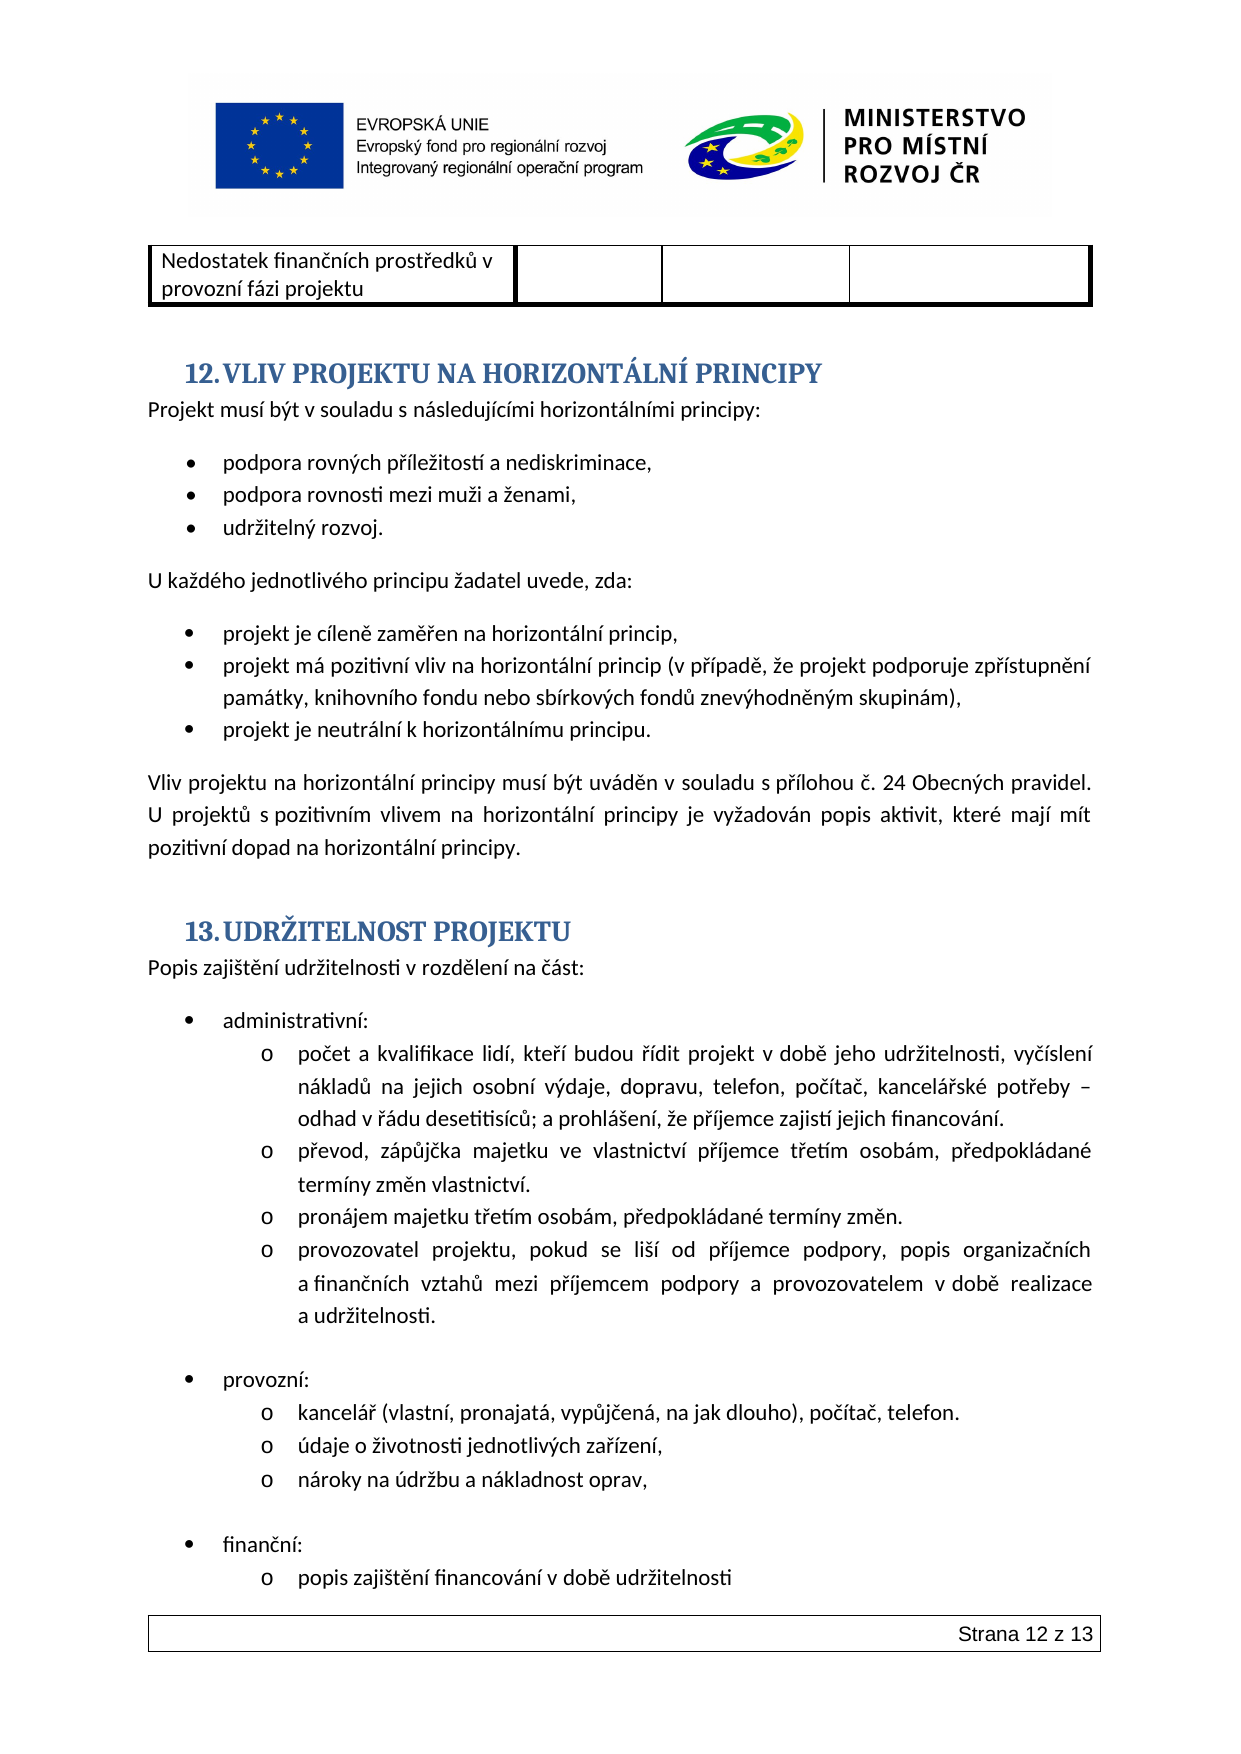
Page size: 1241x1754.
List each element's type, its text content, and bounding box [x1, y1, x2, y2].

list provozovatel projektu, pokud se liší od příjemce podpory, popis organizačních a finančních vztahů mezi příjemcem podpory a provozovatelem v době realizace a udržitelnosti. [260, 1236, 1093, 1329]
list administrativní: [185, 1007, 1093, 1034]
list kancelář (vlastní, pronajatá, vypůjčená, na jak dlouho), počítač, telefon. [260, 1398, 1093, 1427]
list pronájem majetku třetím osobám, předpokládané termíny změn. [260, 1202, 1093, 1231]
list udržitelný rozvoj. [185, 513, 1093, 541]
list nároky na údržbu a nákladnost oprav, [260, 1465, 1093, 1494]
table_cell [663, 246, 849, 302]
table_cell [850, 246, 1088, 302]
text U každého jednotlivého principu žadatel uvede, zda: [148, 566, 1093, 594]
list údaje o životnosti jednotlivých zařízení, [260, 1431, 1093, 1460]
text Projekt musí být v souladu s následujícími horizontálními principy: [148, 395, 1093, 423]
picture [187, 73, 1053, 217]
subtitle udržitelnost projektu [185, 915, 1093, 948]
list popis zajištění financování v době udržitelnosti [260, 1563, 1093, 1592]
table_cell [518, 246, 661, 302]
list převod, zápůjčka majetku ve vlastnictví příjemce třetím osobám, předpokládané termíny změn vlastnictví. [260, 1136, 1093, 1198]
list počet a kvalifikace lidí, kteří budou řídit projekt v době jeho udržitelnosti, vyčíslení nákladů na jejich osobní výdaje, dopravu, telefon, počítač, kancelářské potřeby – odhad v řádu desetitisíců; a prohlášení, že příjemce zajistí jejich financování. [260, 1039, 1093, 1132]
list finanční: [185, 1530, 1093, 1558]
text Vliv projektu na horizontální principy musí být uváděn v souladu s přílohou č. 24 Obecných pravidel. U projektů s pozitivním vlivem na horizontální principy je vyžadován popis aktivit, které mají mít pozitivní dopad na horizontální principy. [148, 768, 1093, 861]
text Popis zajištění udržitelnosti v rozdělení na část: [148, 953, 1093, 982]
list provozní: [185, 1365, 1093, 1393]
list projekt je neutrální k horizontálnímu principu. [185, 715, 1093, 743]
list projekt má pozitivní vliv na horizontální princip (v případě, že projekt podporuje zpřístupnění památky, knihovního fondu nebo sbírkových fondů znevýhodněným skupinám), [185, 651, 1093, 711]
subtitle Vliv projektu na horizontální principy [185, 357, 1093, 390]
list projekt je cíleně zaměřen na horizontální princip, [185, 619, 1093, 647]
list podpora rovných příležitostí a nediskriminace, [185, 448, 1093, 476]
list podpora rovnosti mezi muži a ženami, [185, 481, 1093, 509]
table_cell Nedostatek finančních prostředků v provozní fázi projektu [152, 246, 513, 302]
